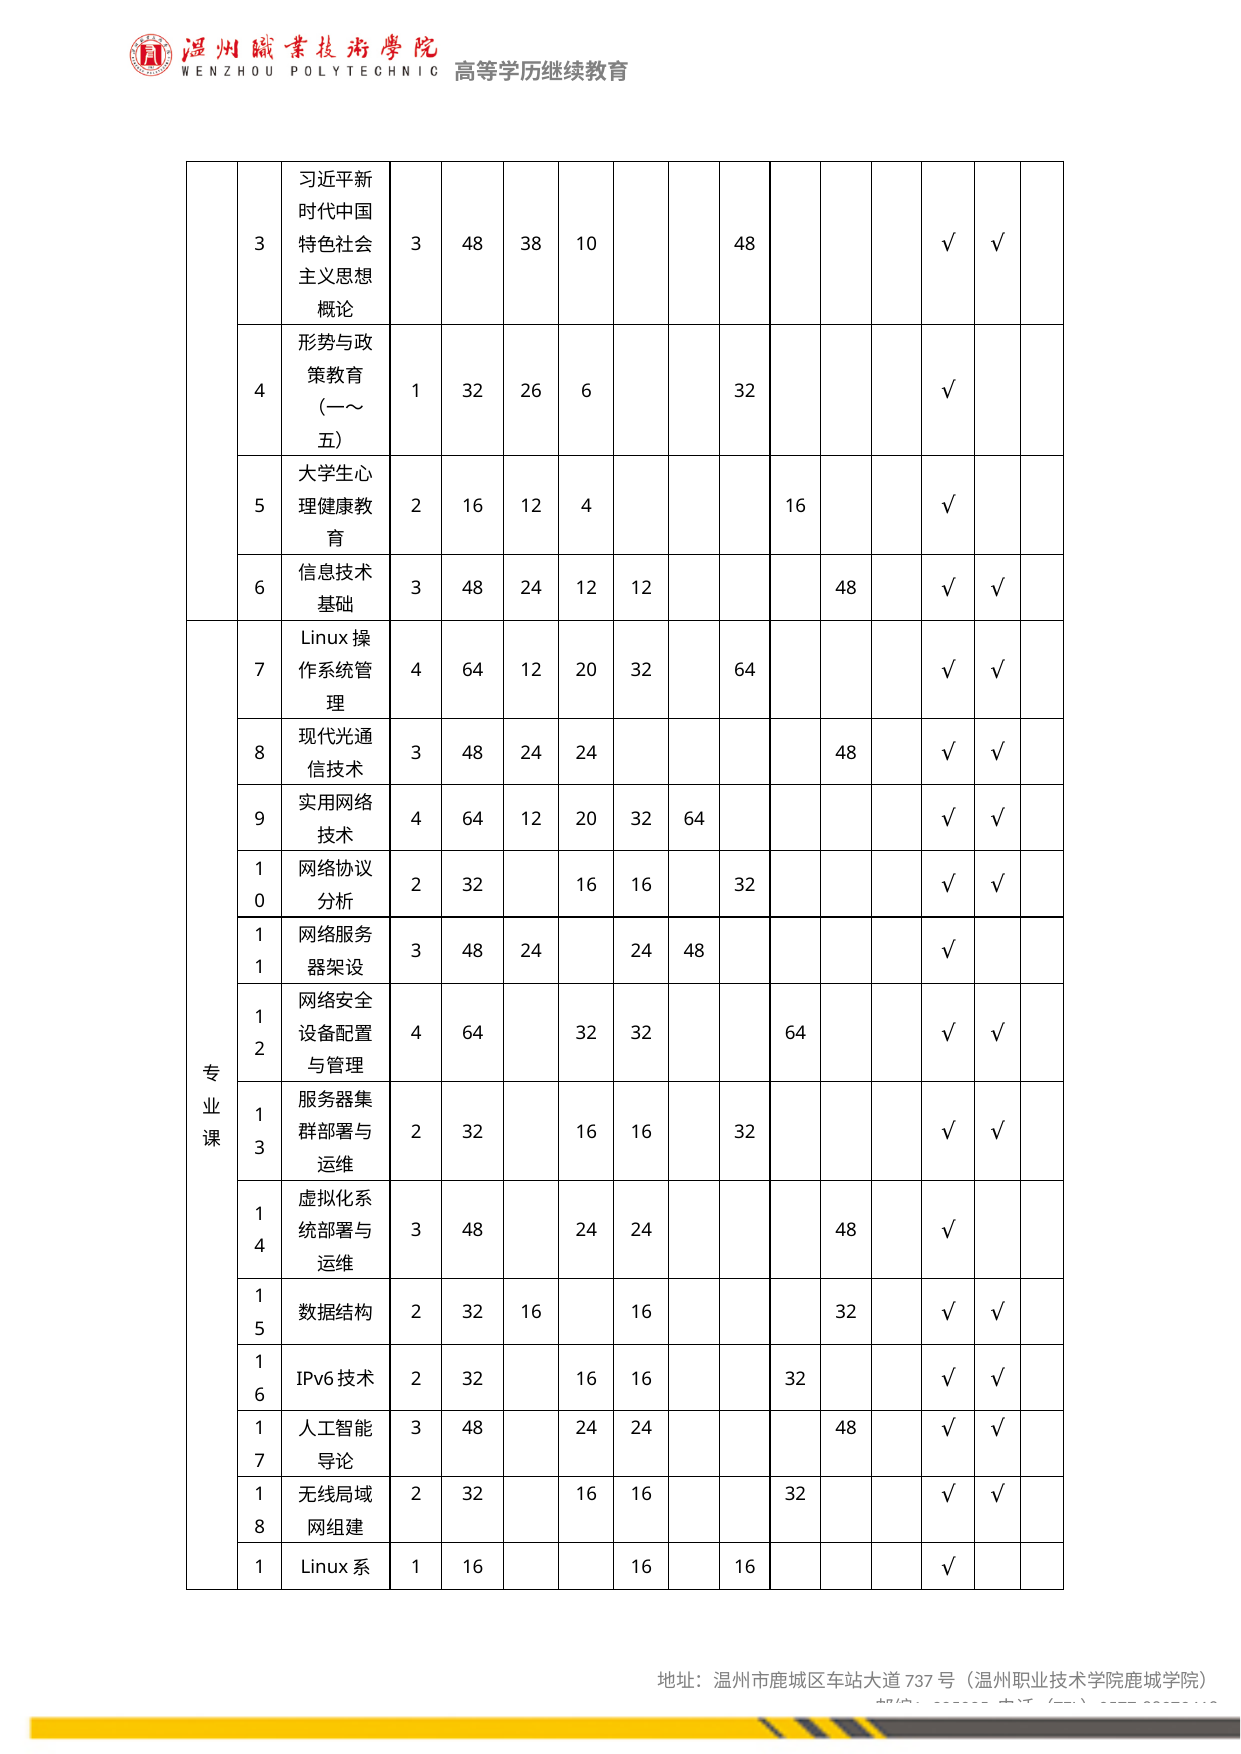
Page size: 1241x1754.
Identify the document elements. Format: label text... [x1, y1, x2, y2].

table_cell 20 [559, 785, 613, 850]
table_cell [720, 1181, 769, 1278]
table_cell [1021, 555, 1063, 620]
table_cell 数据结构 [282, 1279, 389, 1344]
table_cell 3 [391, 1411, 441, 1476]
table_cell 2 [391, 1477, 441, 1542]
table_cell [1021, 1411, 1063, 1476]
table_cell IPv6技术 [282, 1345, 389, 1410]
table_cell [504, 984, 558, 1081]
table_cell [771, 918, 820, 982]
table_cell 现代光通信技术 [282, 719, 389, 784]
table_cell 64 [669, 785, 719, 850]
table_cell 2 [391, 1345, 441, 1410]
table_cell [669, 1082, 719, 1179]
table_cell 形势与政策教育（一～五） [282, 325, 389, 455]
table_cell 48 [821, 1411, 871, 1476]
table_cell 48 [442, 1411, 503, 1476]
table_cell [821, 1345, 871, 1410]
table_cell 16 [559, 851, 613, 916]
table_cell [669, 162, 719, 324]
table_cell [872, 621, 921, 718]
table_cell √ [922, 1279, 974, 1344]
table_cell [1021, 1345, 1063, 1410]
table_cell 2 [391, 1279, 441, 1344]
table_cell 16 [614, 1082, 668, 1179]
table_cell [720, 984, 769, 1081]
table_cell [720, 1411, 769, 1476]
table_cell 12 [614, 555, 668, 620]
table_cell 12 [504, 785, 558, 850]
table_cell 6 [238, 555, 281, 620]
table_cell √ [975, 851, 1020, 916]
table_cell [669, 1181, 719, 1278]
table_cell [614, 456, 668, 554]
table_cell [669, 984, 719, 1081]
table_cell [720, 918, 769, 982]
table_cell [669, 1279, 719, 1344]
table_cell 3 [391, 1181, 441, 1278]
table_cell 16 [771, 456, 820, 554]
table_cell [1021, 918, 1063, 982]
table_cell [872, 918, 921, 982]
table_cell √ [922, 456, 974, 554]
table_cell 24 [559, 719, 613, 784]
table_cell [720, 1345, 769, 1410]
table_cell √ [922, 1411, 974, 1476]
table_cell √ [922, 719, 974, 784]
table_cell [1021, 1477, 1063, 1542]
table_cell [559, 1279, 613, 1344]
table_cell [771, 621, 820, 718]
table_cell 19 [238, 1543, 281, 1589]
table_cell [1021, 325, 1063, 455]
table_cell [872, 1345, 921, 1410]
table_cell [975, 918, 1020, 982]
table_cell [504, 1411, 558, 1476]
table_cell [771, 1543, 820, 1589]
table_cell [872, 1543, 921, 1589]
table_cell 24 [504, 918, 558, 982]
table_cell 48 [720, 162, 769, 324]
table_cell [771, 785, 820, 850]
table_cell 32 [771, 1345, 820, 1410]
table_cell [614, 719, 668, 784]
table_cell [504, 1345, 558, 1410]
table_cell 16 [504, 1279, 558, 1344]
table_cell 48 [442, 719, 503, 784]
table_cell 1 [391, 325, 441, 455]
table_cell [821, 785, 871, 850]
table_cell [975, 1543, 1020, 1589]
table_cell [669, 1543, 719, 1589]
table_cell [771, 162, 820, 324]
table_cell [821, 1082, 871, 1179]
table_cell [821, 162, 871, 324]
table_cell [771, 1279, 820, 1344]
table_cell 4 [238, 325, 281, 455]
table_cell [872, 1279, 921, 1344]
table_cell [559, 918, 613, 982]
table_cell 64 [442, 984, 503, 1081]
table_cell [1021, 621, 1063, 718]
table_cell √ [922, 621, 974, 718]
table_cell 网络服务器架设 [282, 918, 389, 982]
table_cell 24 [559, 1411, 613, 1476]
table_cell 16 [559, 1345, 613, 1410]
table_cell [504, 1181, 558, 1278]
table_cell √ [975, 1279, 1020, 1344]
table_cell [669, 1345, 719, 1410]
table_cell [771, 719, 820, 784]
table_cell 7 [238, 621, 281, 718]
table_cell [821, 325, 871, 455]
table_cell [669, 621, 719, 718]
table_cell √ [922, 851, 974, 916]
table_cell Linux系统综合项目实训 [282, 1543, 389, 1589]
table_cell 12 [504, 456, 558, 554]
table_cell 3 [391, 555, 441, 620]
table_cell [771, 555, 820, 620]
table_cell 16 [238, 1345, 281, 1410]
table_cell [504, 851, 558, 916]
table_cell 32 [614, 785, 668, 850]
table_cell 9 [238, 785, 281, 850]
table_cell [872, 785, 921, 850]
table_cell 64 [771, 984, 820, 1081]
table_cell [821, 1543, 871, 1589]
table_cell √ [922, 1543, 974, 1589]
table_cell [821, 621, 871, 718]
table_cell 32 [442, 1477, 503, 1542]
table_cell 24 [504, 719, 558, 784]
table_cell [1021, 984, 1063, 1081]
table_cell [975, 456, 1020, 554]
table_cell [720, 785, 769, 850]
table_cell 服务器集群部署与运维 [282, 1082, 389, 1179]
table_cell 38 [504, 162, 558, 324]
table_cell [821, 851, 871, 916]
table_cell 网络安全设备配置与管理 [282, 984, 389, 1081]
table_cell √ [922, 555, 974, 620]
table_cell [614, 162, 668, 324]
table_cell 大学生心理健康教育 [282, 456, 389, 554]
table_cell 16 [720, 1543, 769, 1589]
table_cell 48 [442, 555, 503, 620]
table_cell [1021, 456, 1063, 554]
table_cell [1021, 1082, 1063, 1179]
table_cell 24 [614, 1411, 668, 1476]
table_cell 16 [559, 1477, 613, 1542]
table_cell [872, 719, 921, 784]
table_cell [669, 456, 719, 554]
table_cell [669, 1477, 719, 1542]
table_cell 32 [442, 325, 503, 455]
table_cell 32 [720, 325, 769, 455]
table_cell [1021, 1181, 1063, 1278]
table_cell 48 [442, 918, 503, 982]
table_cell 16 [614, 1345, 668, 1410]
table_cell [1021, 785, 1063, 850]
table_cell 4 [391, 984, 441, 1081]
table_cell √ [975, 984, 1020, 1081]
table_cell [771, 1082, 820, 1179]
table_cell √ [975, 785, 1020, 850]
table_cell 无线局域网组建 [282, 1477, 389, 1542]
table_cell 64 [720, 621, 769, 718]
table_cell [669, 325, 719, 455]
table_cell 16 [614, 1543, 668, 1589]
table_cell √ [975, 719, 1020, 784]
table_cell [821, 984, 871, 1081]
table_cell 人工智能导论 [282, 1411, 389, 1476]
table_cell 2 [391, 851, 441, 916]
table_cell √ [922, 1082, 974, 1179]
table_cell 习近平新时代中国特色社会主义思想概论 [282, 162, 389, 324]
table_cell 网络协议分析 [282, 851, 389, 916]
table_cell [872, 984, 921, 1081]
table_cell 13 [238, 1082, 281, 1179]
table_cell 14 [238, 1181, 281, 1278]
table_cell 4 [391, 785, 441, 850]
table_cell [771, 1181, 820, 1278]
table_cell √ [975, 1345, 1020, 1410]
table_cell 4 [559, 456, 613, 554]
table_cell [720, 555, 769, 620]
table_cell √ [922, 1345, 974, 1410]
table_cell [821, 1477, 871, 1542]
table_cell [1021, 851, 1063, 916]
table_cell 17 [238, 1411, 281, 1476]
table_cell [872, 1082, 921, 1179]
table_cell 12 [504, 621, 558, 718]
table_cell [720, 456, 769, 554]
table_cell 24 [559, 1181, 613, 1278]
table_cell √ [922, 785, 974, 850]
table_cell [504, 1082, 558, 1179]
table_cell √ [975, 555, 1020, 620]
table_cell 32 [720, 851, 769, 916]
table_cell [821, 456, 871, 554]
table_cell 2 [391, 456, 441, 554]
table_cell 8 [238, 719, 281, 784]
table_cell [669, 719, 719, 784]
table_cell 5 [238, 456, 281, 554]
table_cell 3 [391, 719, 441, 784]
table_cell 20 [559, 621, 613, 718]
table_cell 24 [614, 918, 668, 982]
table_cell [771, 325, 820, 455]
table_cell [872, 162, 921, 324]
table_cell 专业课 [187, 621, 237, 1589]
table_cell 4 [391, 621, 441, 718]
table_cell 6 [559, 325, 613, 455]
picture [125, 25, 446, 85]
table_cell [872, 1477, 921, 1542]
table_cell √ [975, 1082, 1020, 1179]
table_cell 32 [559, 984, 613, 1081]
table_cell 16 [614, 1279, 668, 1344]
table_cell 24 [614, 1181, 668, 1278]
table_cell 10 [238, 851, 281, 916]
table_cell 24 [504, 555, 558, 620]
table_cell [669, 851, 719, 916]
table_cell Linux操作系统管理 [282, 621, 389, 718]
table_cell [872, 325, 921, 455]
table_cell √ [922, 918, 974, 982]
table_cell [504, 1543, 558, 1589]
table_cell [614, 325, 668, 455]
table_cell √ [922, 984, 974, 1081]
table_cell 16 [559, 1082, 613, 1179]
table_cell 16 [442, 456, 503, 554]
table_cell [1021, 162, 1063, 324]
table_cell 18 [238, 1477, 281, 1542]
table_cell 48 [442, 1181, 503, 1278]
table_cell 信息技术基础 [282, 555, 389, 620]
table_cell 1 [391, 1543, 441, 1589]
table_cell 32 [771, 1477, 820, 1542]
table_cell [1021, 719, 1063, 784]
table_cell 3 [238, 162, 281, 324]
table_cell 32 [442, 1345, 503, 1410]
table_cell 实用网络技术 [282, 785, 389, 850]
table_cell [1021, 1279, 1063, 1344]
table_cell [720, 1279, 769, 1344]
table_cell 16 [442, 1543, 503, 1589]
table_cell 48 [821, 555, 871, 620]
table_cell √ [922, 162, 974, 324]
table_cell [975, 325, 1020, 455]
table_cell [669, 555, 719, 620]
table_cell [720, 719, 769, 784]
table_cell 64 [442, 785, 503, 850]
table_cell 3 [391, 162, 441, 324]
table_cell 3 [391, 918, 441, 982]
table_cell 64 [442, 621, 503, 718]
table_cell [872, 555, 921, 620]
table_cell 32 [821, 1279, 871, 1344]
table_cell [720, 1477, 769, 1542]
table_cell 12 [559, 555, 613, 620]
table_cell [504, 1477, 558, 1542]
table_cell [771, 1411, 820, 1476]
table_cell 16 [614, 851, 668, 916]
table_cell 11 [238, 918, 281, 982]
table_cell √ [922, 1477, 974, 1542]
table_cell 26 [504, 325, 558, 455]
table_cell √ [922, 1181, 974, 1278]
table_cell √ [975, 1477, 1020, 1542]
table_cell √ [975, 621, 1020, 718]
table_cell √ [975, 1411, 1020, 1476]
table_cell [872, 1181, 921, 1278]
table_cell 32 [720, 1082, 769, 1179]
table_cell [771, 851, 820, 916]
table_cell 10 [559, 162, 613, 324]
table_cell [872, 456, 921, 554]
table_cell 32 [614, 621, 668, 718]
table_cell [1021, 1543, 1063, 1589]
table_cell 12 [238, 984, 281, 1081]
table_cell √ [922, 325, 974, 455]
table_cell 虚拟化系统部署与运维 [282, 1181, 389, 1278]
table_cell [872, 851, 921, 916]
table_cell 15 [238, 1279, 281, 1344]
table_cell [559, 1543, 613, 1589]
table_cell 32 [442, 851, 503, 916]
table_cell 16 [614, 1477, 668, 1542]
table_cell 2 [391, 1082, 441, 1179]
table_cell 32 [614, 984, 668, 1081]
table_cell 32 [442, 1082, 503, 1179]
table_cell 48 [821, 1181, 871, 1278]
table_cell √ [975, 162, 1020, 324]
table_cell 48 [442, 162, 503, 324]
table_cell 32 [442, 1279, 503, 1344]
table_cell [821, 918, 871, 982]
table_cell [975, 1181, 1020, 1278]
table_cell [669, 1411, 719, 1476]
table_cell 48 [669, 918, 719, 982]
table_cell [872, 1411, 921, 1476]
picture [0, 1703, 1241, 1754]
table_cell 48 [821, 719, 871, 784]
